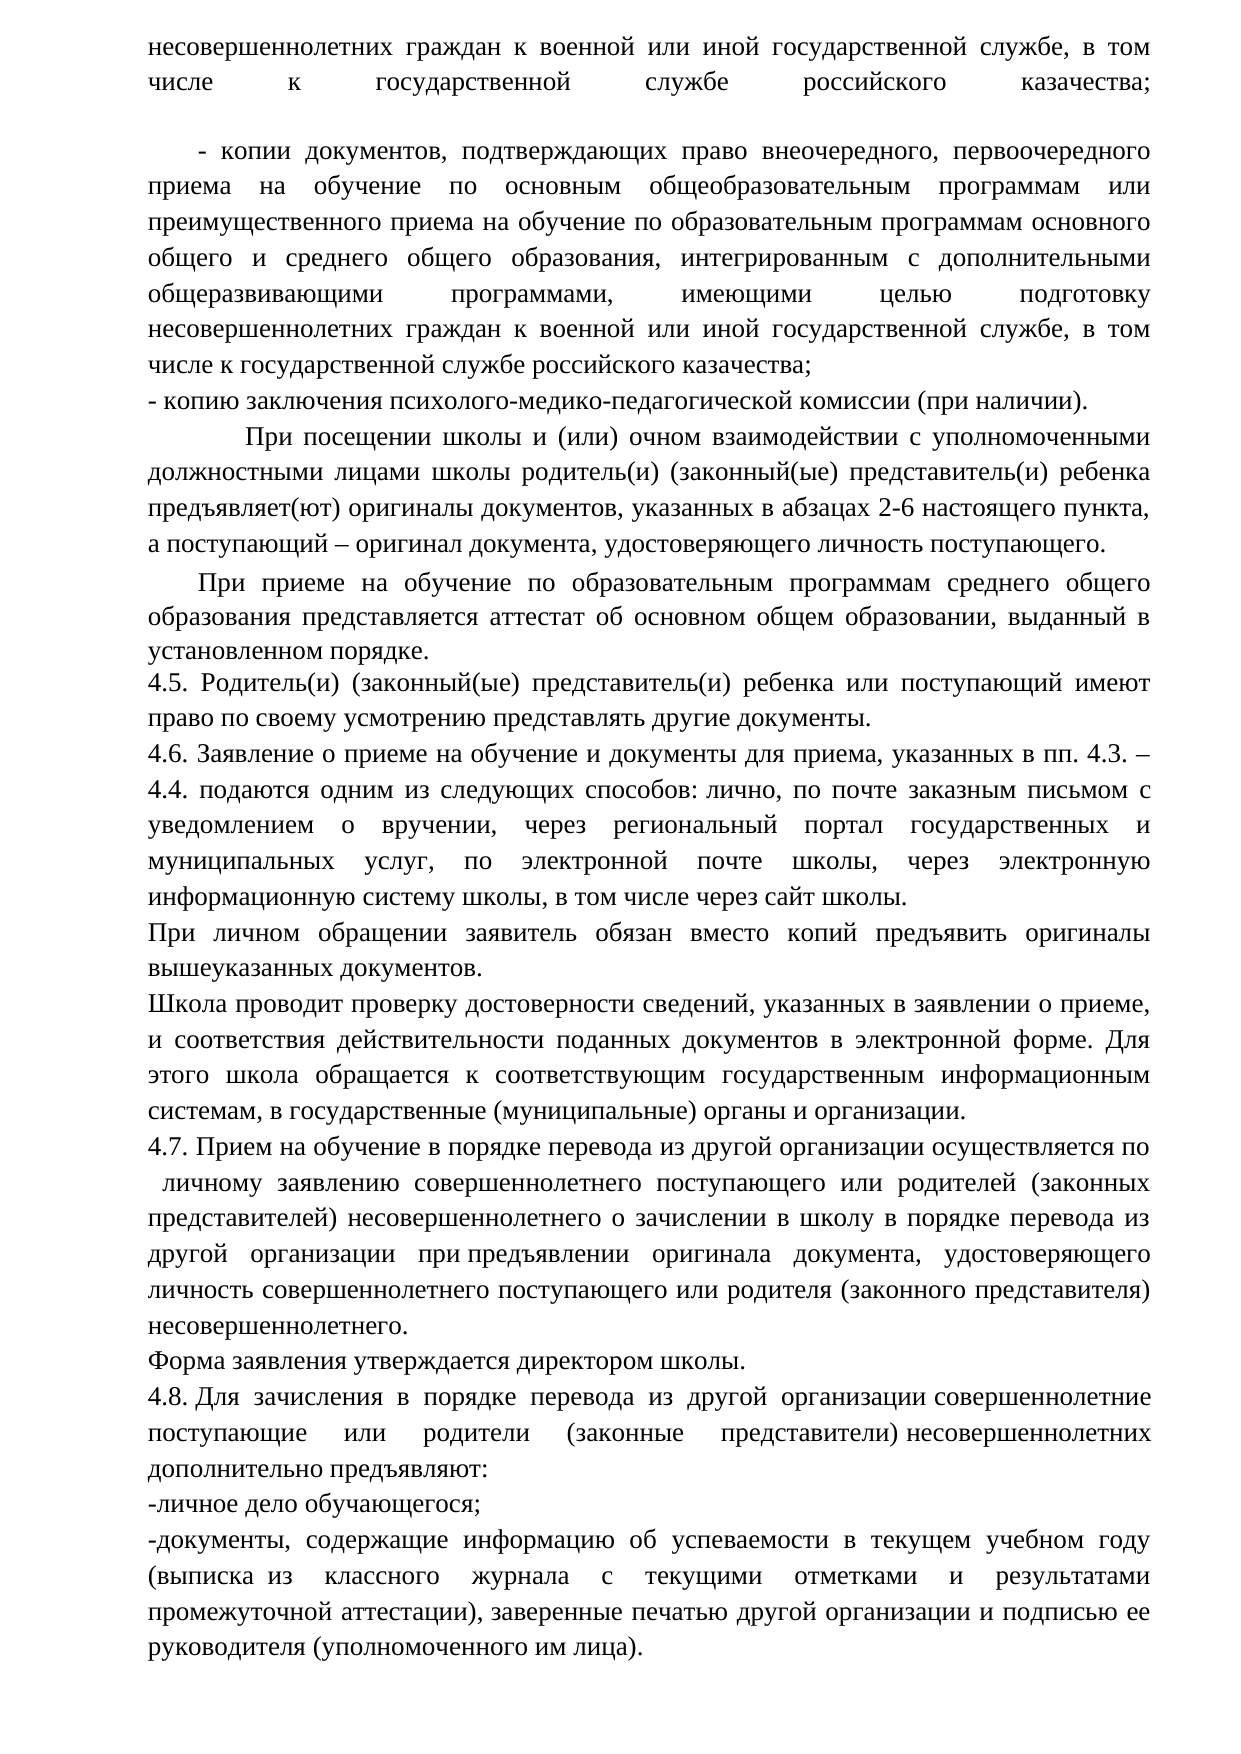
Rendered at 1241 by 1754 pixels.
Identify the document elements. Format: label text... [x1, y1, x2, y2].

text -личное дело обучающегося; [148, 1487, 1152, 1518]
text 4.6. Заявление о приеме на обучение и документы для приема, указанных в пп. 4.3. – 4.4. подаются одним из следующих способов: лично, по почте заказным письмом с уведомлением о вручении, через региональный портал государственных и муниципальных услуг, по электронной почте школы, через электронную информационную систему школы, в том числе через сайт школы. [148, 737, 1152, 911]
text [148, 29, 1152, 129]
text 4.8. Для зачисления в порядке перевода из другой организации совершеннолетние поступающие или родители (законные представители) несовершеннолетних дополнительно предъявляют: [148, 1380, 1152, 1483]
text 4.7. Прием на обучение в порядке перевода из другой организации осуществляется по личному заявлению совершеннолетнего поступающего или родителей (законных представителей) несовершеннолетнего о зачислении в школу в порядке перевода из другой организации при предъявлении оригинала документа, удостоверяющего личность совершеннолетнего поступающего или родителя (законного представителя) несовершеннолетнего. [148, 1130, 1152, 1340]
text -документы, содержащие информацию об успеваемости в текущем учебном году (выписка из классного журнала с текущими отметками и результатами промежуточной аттестации), заверенные печатью другой организации и подписью ее руководителя (уполномоченного им лица). [148, 1523, 1152, 1661]
text Школа проводит проверку достоверности сведений, указанных в заявлении о приеме, и соответствия действительности поданных документов в электронной форме. Для этого школа обращается к соответствующим государственным информационным системам, в государственные (муниципальные) органы и организации. [148, 987, 1152, 1126]
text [148, 134, 1152, 379]
text При приеме на обучение по образовательным программам среднего общего образования представляется аттестат об основном общем образовании, выданный в установленном порядке. [148, 562, 1152, 666]
text - копию заключения психолого-медико-педагогической комиссии (при наличии). [148, 384, 1152, 415]
text Форма заявления утверждается директором школы. [148, 1344, 1152, 1376]
text При посещении школы и (или) очном взаимодействии с уполномоченными должностными лицами школы родитель(и) (законный(ые) представитель(и) ребенка предъявляет(ют) оригиналы документов, указанных в абзацах 2-6 настоящего пункта, а поступающий – оригинал документа, удостоверяющего личность поступающего. [148, 419, 1152, 558]
text 4.5. Родитель(и) (законный(ые) представитель(и) ребенка или поступающий имеют право по своему усмотрению представлять другие документы. [148, 666, 1152, 732]
text При личном обращении заявитель обязан вместо копий предъявить оригиналы вышеуказанных документов. [148, 916, 1152, 983]
